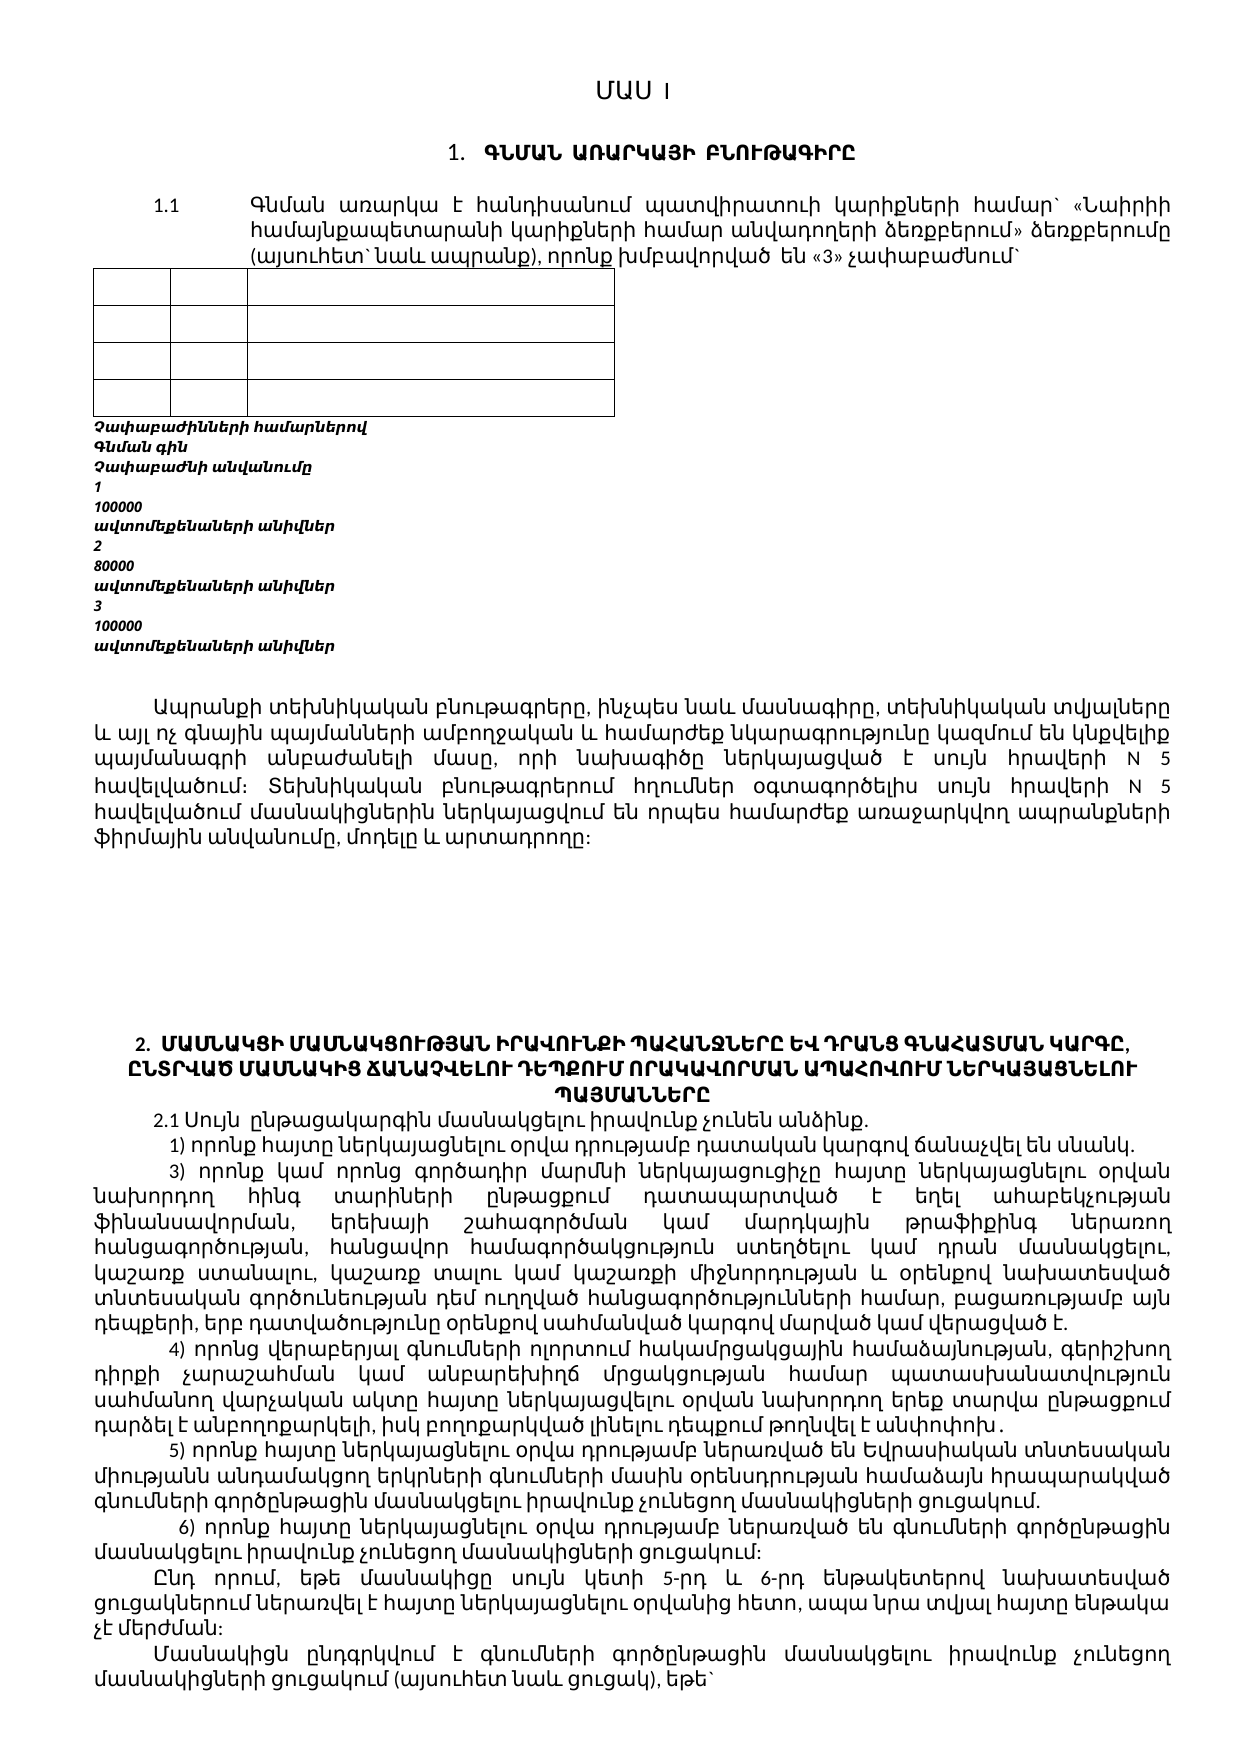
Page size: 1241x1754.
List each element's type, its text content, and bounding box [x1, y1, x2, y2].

text 3) որոնք կամ որոնց գործադիր մարմնի ներկայացուցիչը հայտը ներկայացնելու օրվան նախորդող հինգ տարիների ընթացքում դատապարտված է եղել ահաբեկչության ֆինանսավորման, երեխայի շահագործման կամ մարդկային թրաֆիքինգ ներառող հանցագործության, հանցավոր համագործակցություն ստեղծելու կամ դրան մասնակցելու, կաշառք ստանալու, կաշառք տալու կամ կաշառքի միջնորդության և օրենքով նախատեսված տնտեսական գործունեության դեմ ուղղված հանցագործությունների համար, բացառությամբ այն դեպքերի, երբ դատվածությունը օրենքով սահմանված կարգով մարված կամ վերացված է. [94, 1158, 1171, 1336]
text Մասնակիցն ընդգրկվում է գնումների գործընթացին մասնակցելու իրավունք չունեցող մասնակիցների ցուցակում (այսուհետ նաև ցուցակ), եթե` [94, 1641, 1171, 1692]
text 2.1 Սույն ընթացակարգին մասնակցելու իրավունք չունեն անձինք. [94, 1107, 1171, 1133]
text 6) որոնք հայտը ներկայացնելու օրվա դրությամբ ներառված են գնումների գործընթացին մասնակցելու իրավունք չունեցող մասնակիցների ցուցակում: [94, 1514, 1171, 1565]
text 2. ՄԱՍՆԱԿՑԻ ՄԱՍՆԱԿՑՈՒԹՅԱՆ ԻՐԱՎՈՒՆՔԻ ՊԱՀԱՆՋՆԵՐԸ ԵՎ ԴՐԱՆՑ ԳՆԱՀԱՏՄԱՆ ԿԱՐԳԸ, ԸՆՏՐՎԱԾ ՄԱՍՆԱԿԻՑ ՃԱՆԱՉՎԵԼՈՒ ԴԵՊՔՈՒՄ ՈՐԱԿԱՎՈՐՄԱՆ ԱՊԱՀՈՎՈՒՄ ՆԵՐԿԱՅԱՑՆԵԼՈՒ ՊԱՅՄԱՆՆԵՐԸ [94, 1031, 1171, 1107]
text 5) որոնք հայտը ներկայացնելու օրվա դրությամբ ներառված են Եվրասիական տնտեսական միությանն անդամակցող երկրների գնումների մասին օրենսդրության համաձայն հրապարակված գնումների գործընթացին մասնակցելու իրավունք չունեցող մասնակիցների ցուցակում. [94, 1438, 1171, 1514]
text 1) որոնք հայտը ներկայացնելու օրվա դրությամբ դատական կարգով ճանաչվել են սնանկ. [94, 1133, 1171, 1158]
text ՄԱՍ I [94, 75, 1171, 106]
text 4) որոնց վերաբերյալ գնումների ոլորտում հակամրցակցային համաձայնության, գերիշխող դիրքի չարաշահման կամ անբարեխիղճ մրցակցության համար պատասխանատվություն սահմանող վարչական ակտը հայտը ներկայացվելու օրվան նախորդող երեք տարվա ընթացքում դարձել է անբողոքարկելի, իսկ բողոքարկված լինելու դեպքում թողնվել է անփոփոխ․ [94, 1336, 1171, 1438]
text Ապրանքի տեխնիկական բնութագրերը, ինչպես նաև մասնագիրը, տեխնիկական տվյալները և այլ ոչ գնային պայմանների ամբողջական և համարժեք նկարագրությունը կազմում են կնքվելիք պայմանագրի անբաժանելի մասը, որի նախագիծը ներկայացված է սույն հրավերի N 5 հավելվածում։ Տեխնիկական բնութագրերում հղումներ օգտագործելիս սույն հրավերի N 5 հավելվածում մասնակիցներին ներկայացվում են որպես համարժեք առաջարկվող ապրանքների ֆիրմային անվանումը, մոդելը և արտադրողը: [94, 694, 1171, 850]
subtitle Գնման առարկա է հանդիսանում պատվիրատուի կարիքների համար` «Նաիրիի համայնքապետարանի կարիքների համար անվադողերի ձեռքբերում» ձեռքբերումը (այսուհետ` նաև ապրանք), որոնք խմբավորված են «3» չափաբաժնում` [153, 192, 1171, 268]
list ԳՆՄԱՆ ԱՌԱՐԿԱՅԻ ԲՆՈՒԹԱԳԻՐԸ [131, 136, 1171, 167]
text Ընդ որում, եթե մասնակիցը սույն կետի 5-րդ և 6-րդ ենթակետերով նախատեսված ցուցակներում ներառվել է հայտը ներկայացնելու օրվանից հետո, ապա նրա տվյալ հայտը ենթակա չէ մերժման: [94, 1565, 1171, 1641]
